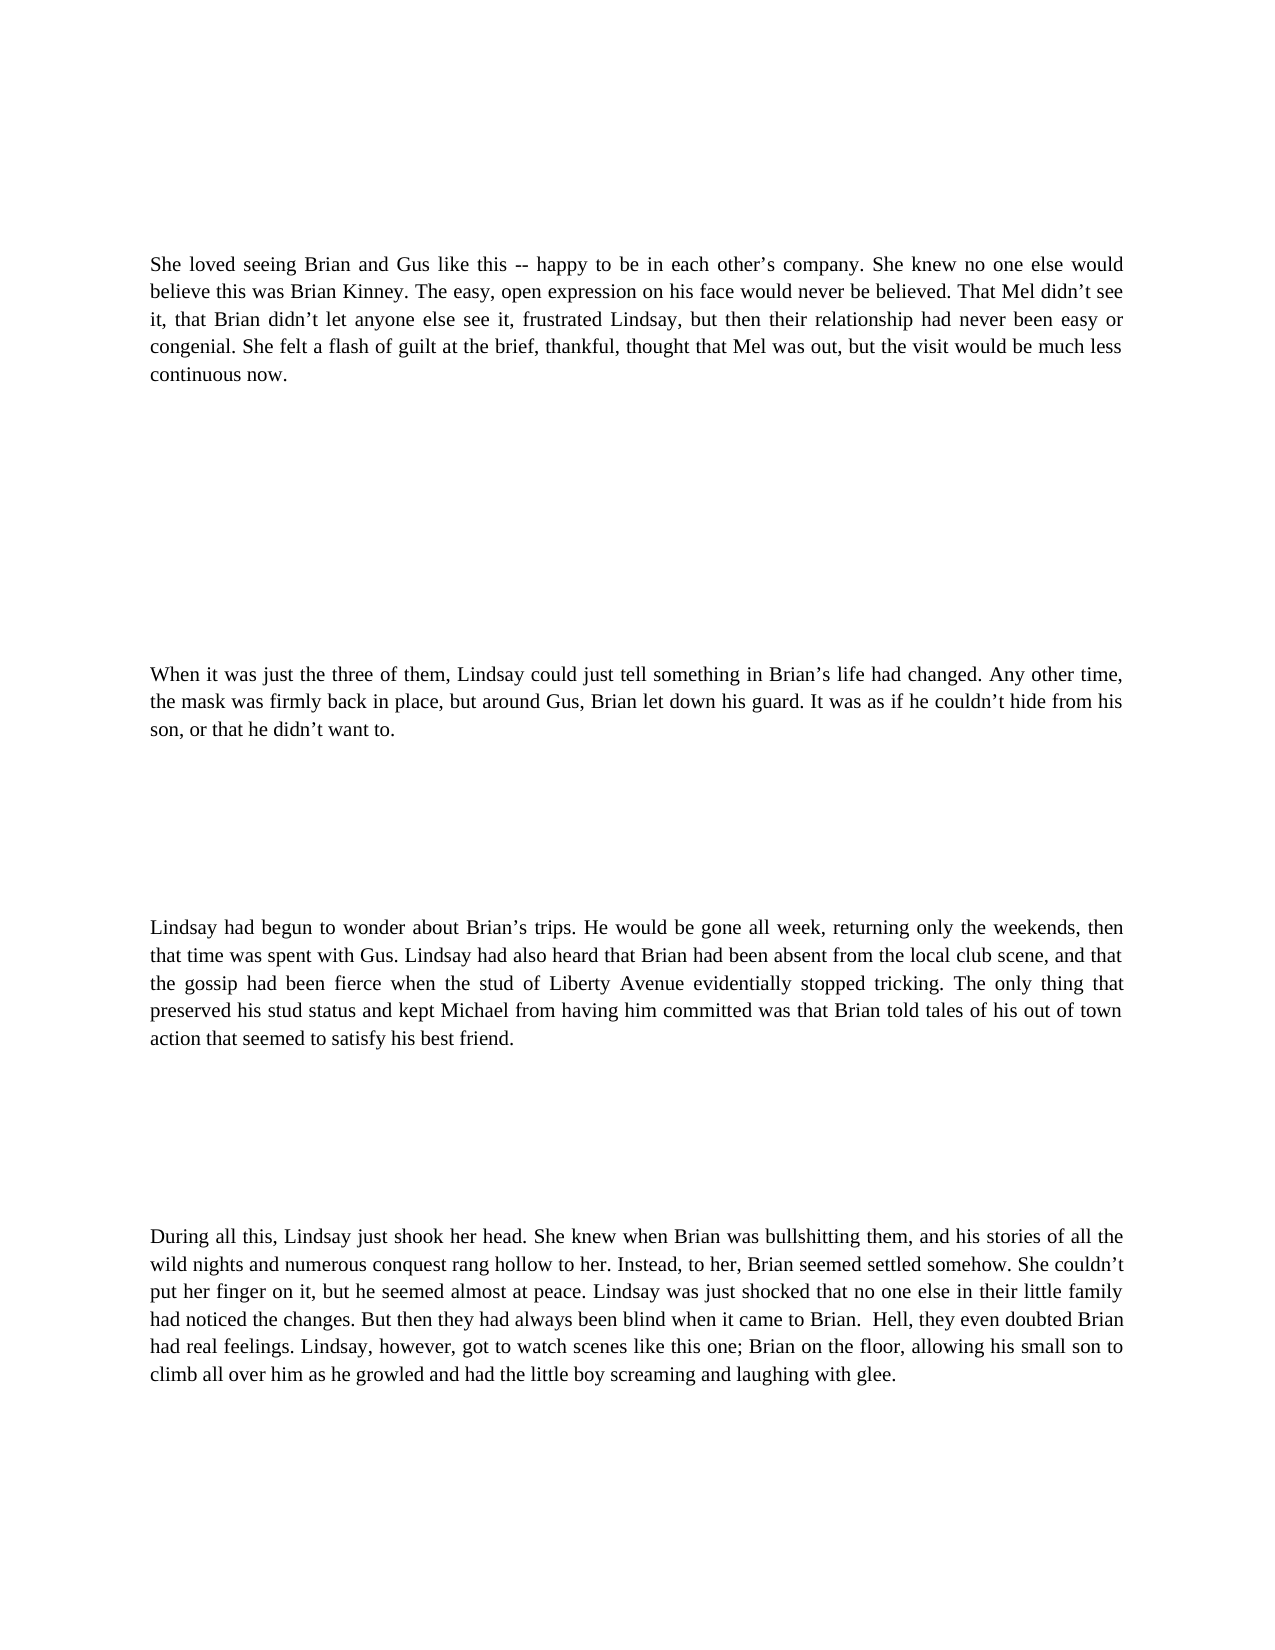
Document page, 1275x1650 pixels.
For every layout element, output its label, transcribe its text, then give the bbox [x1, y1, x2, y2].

text When it was just the three of them, Lindsay could just tell something in Brian’s life had changed. Any other time, the mask was firmly back in place, but around Gus, Brian let down his guard. It was as if he couldn’t hide from his son, or that he didn’t want to. [150, 662, 1125, 741]
text During all this, Lindsay just shook her head. She knew when Brian was bullshitting them, and his stories of all the wild nights and numerous conquest rang hollow to her. Instead, to her, Brian seemed settled somehow. She couldn’t put her finger on it, but he seemed almost at peace. Lindsay was just shocked that no one else in their little family had noticed the changes. But then they had always been blind when it came to Brian. Hell, they even doubted Brian had real feelings. Lindsay, however, got to watch scenes like this one; Brian on the floor, allowing his small son to climb all over him as he growled and had the little boy screaming and laughing with glee. [150, 1224, 1125, 1386]
text She loved seeing Brian and Gus like this -- happy to be in each other’s company. She knew no one else would believe this was Brian Kinney. The easy, open expression on his face would never be believed. That Mel didn’t see it, that Brian didn’t let anyone else see it, frustrated Lindsay, but then their relationship had never been easy or congenial. She felt a flash of guilt at the brief, thankful, thought that Mel was out, but the visit would be much less continuous now. [150, 251, 1125, 386]
text Lindsay had begun to wonder about Brian’s trips. He would be gone all week, returning only the weekends, then that time was spent with Gus. Lindsay had also heard that Brian had been absent from the local club scene, and that the gossip had been fierce when the stud of Liberty Avenue evidentially stopped tricking. The only thing that preserved his stud status and kept Michael from having him committed was that Brian told tales of his out of town action that seemed to satisfy his best friend. [150, 915, 1125, 1050]
